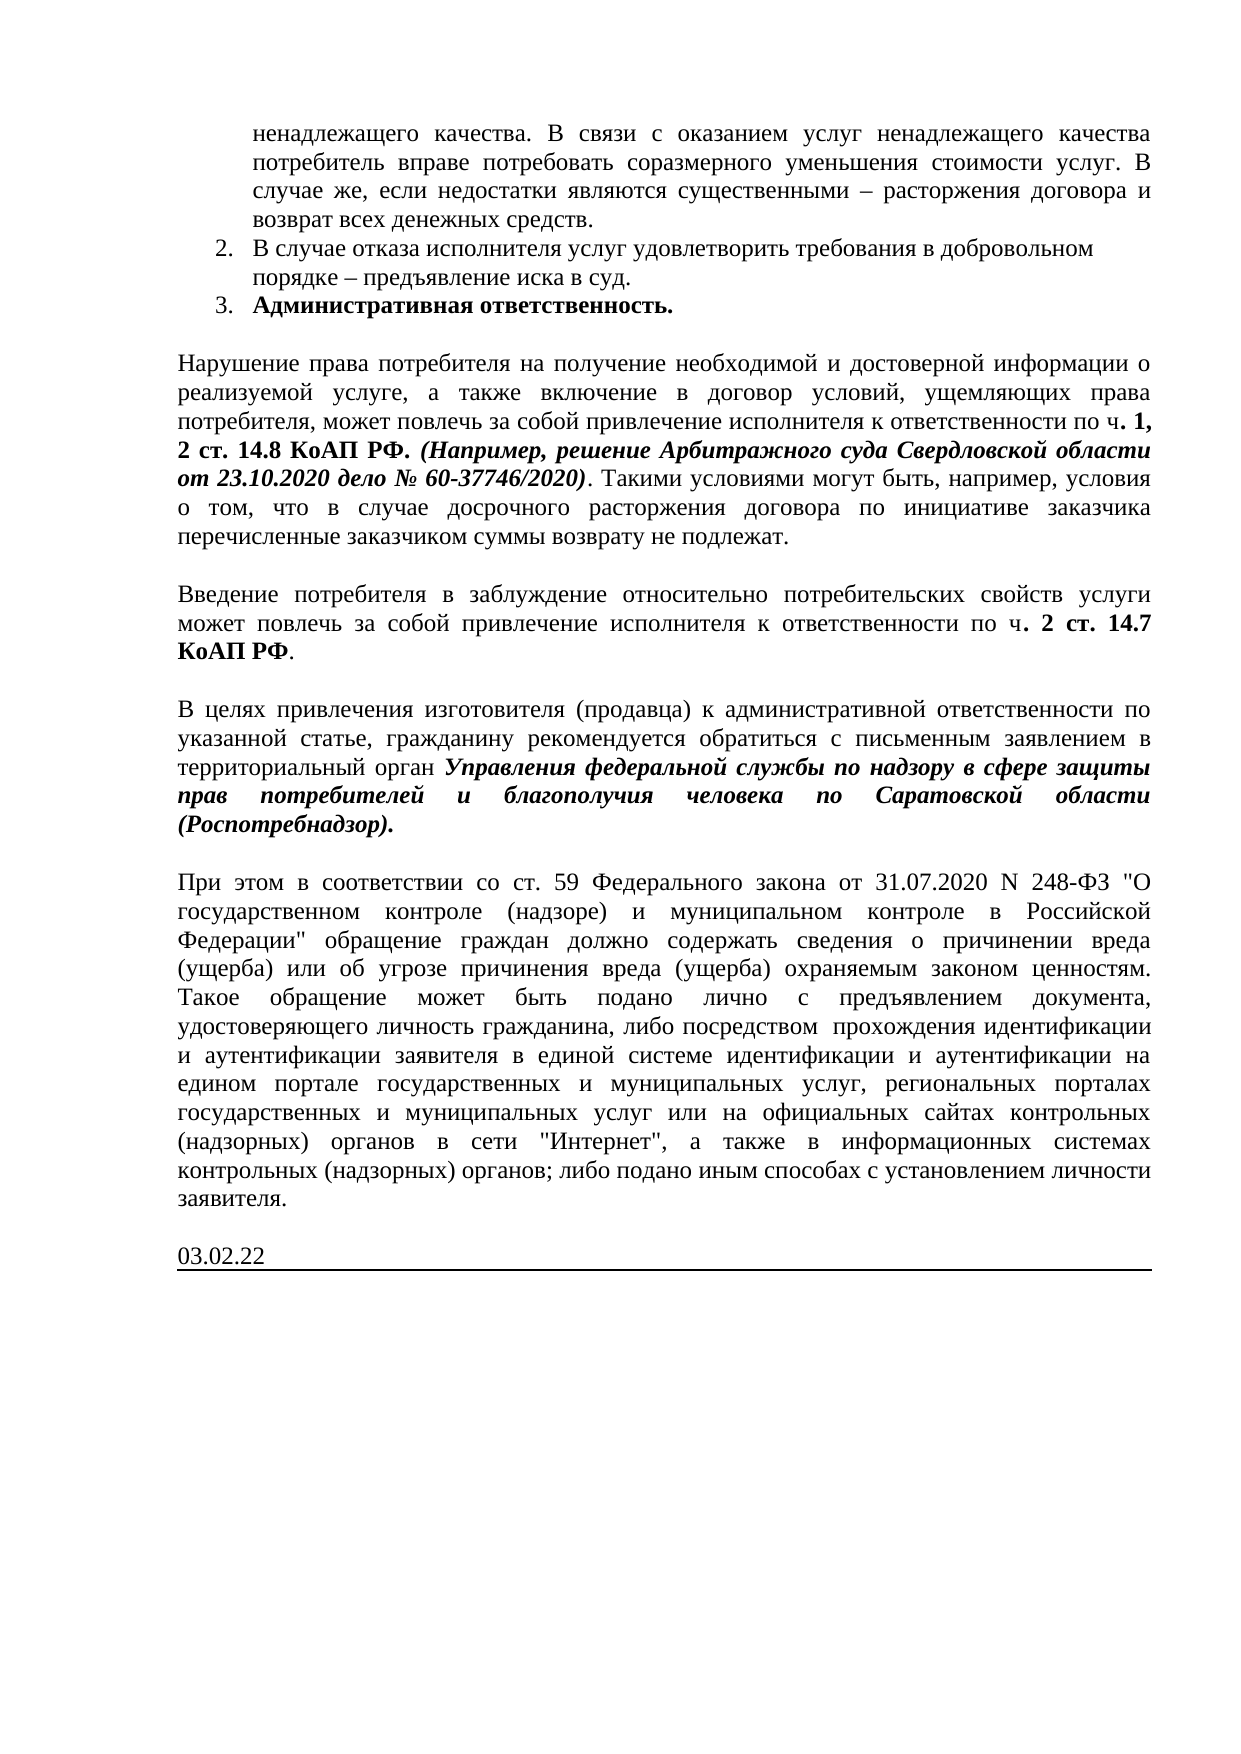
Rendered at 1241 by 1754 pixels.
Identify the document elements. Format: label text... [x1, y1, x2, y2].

list В случае отказа исполнителя услуг удовлетворить требования в добровольном порядке – предъявление иска в суд. [215, 233, 1152, 291]
text Нарушение права потребителя на получение необходимой и достоверной информации о реализуемой услуге, а также включение в договор условий, ущемляющих права потребителя, может повлечь за собой привлечение исполнителя к ответственности по ч. 1, 2 ст. 14.8 КоАП РФ. (Например, решение Арбитражного суда Свердловской области от 23.10.2020 дело № 60-37746/2020). Такими условиями могут быть, например, условия о том, что в случае досрочного расторжения договора по инициативе заказчика перечисленные заказчиком суммы возврату не подлежат. [177, 348, 1152, 550]
text В целях привлечения изготовителя (продавца) к административной ответственности по указанной статье, гражданину рекомендуется обратиться с письменным заявлением в территориальный орган Управления федеральной службы по надзору в сфере защиты прав потребителей и благополучия человека по Саратовской области (Роспотребнадзор). [177, 694, 1152, 838]
list Административная ответственность. [215, 291, 1152, 319]
text Введение потребителя в заблуждение относительно потребительских свойств услуги может повлечь за собой привлечение исполнителя к ответственности по ч. 2 ст. 14.7 КоАП РФ. [177, 579, 1152, 665]
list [215, 118, 1152, 233]
text При этом в соответствии со ст. 59 Федерального закона от 31.07.2020 N 248-ФЗ "О государственном контроле (надзоре) и муниципальном контроле в Российской Федерации" обращение граждан должно содержать сведения о причинении вреда (ущерба) или об угрозе причинения вреда (ущерба) охраняемым законом ценностям. Такое обращение может быть подано лично с предъявлением документа, удостоверяющего личность гражданина, либо посредством прохождения идентификации и аутентификации заявителя в единой системе идентификации и аутентификации на едином портале государственных и муниципальных услуг, региональных порталах государственных и муниципальных услуг или на официальных сайтах контрольных (надзорных) органов в сети "Интернет", а также в информационных системах контрольных (надзорных) органов; либо подано иным способах с установлением личности заявителя. [177, 867, 1152, 1212]
text 03.02.22 [177, 1241, 1152, 1269]
